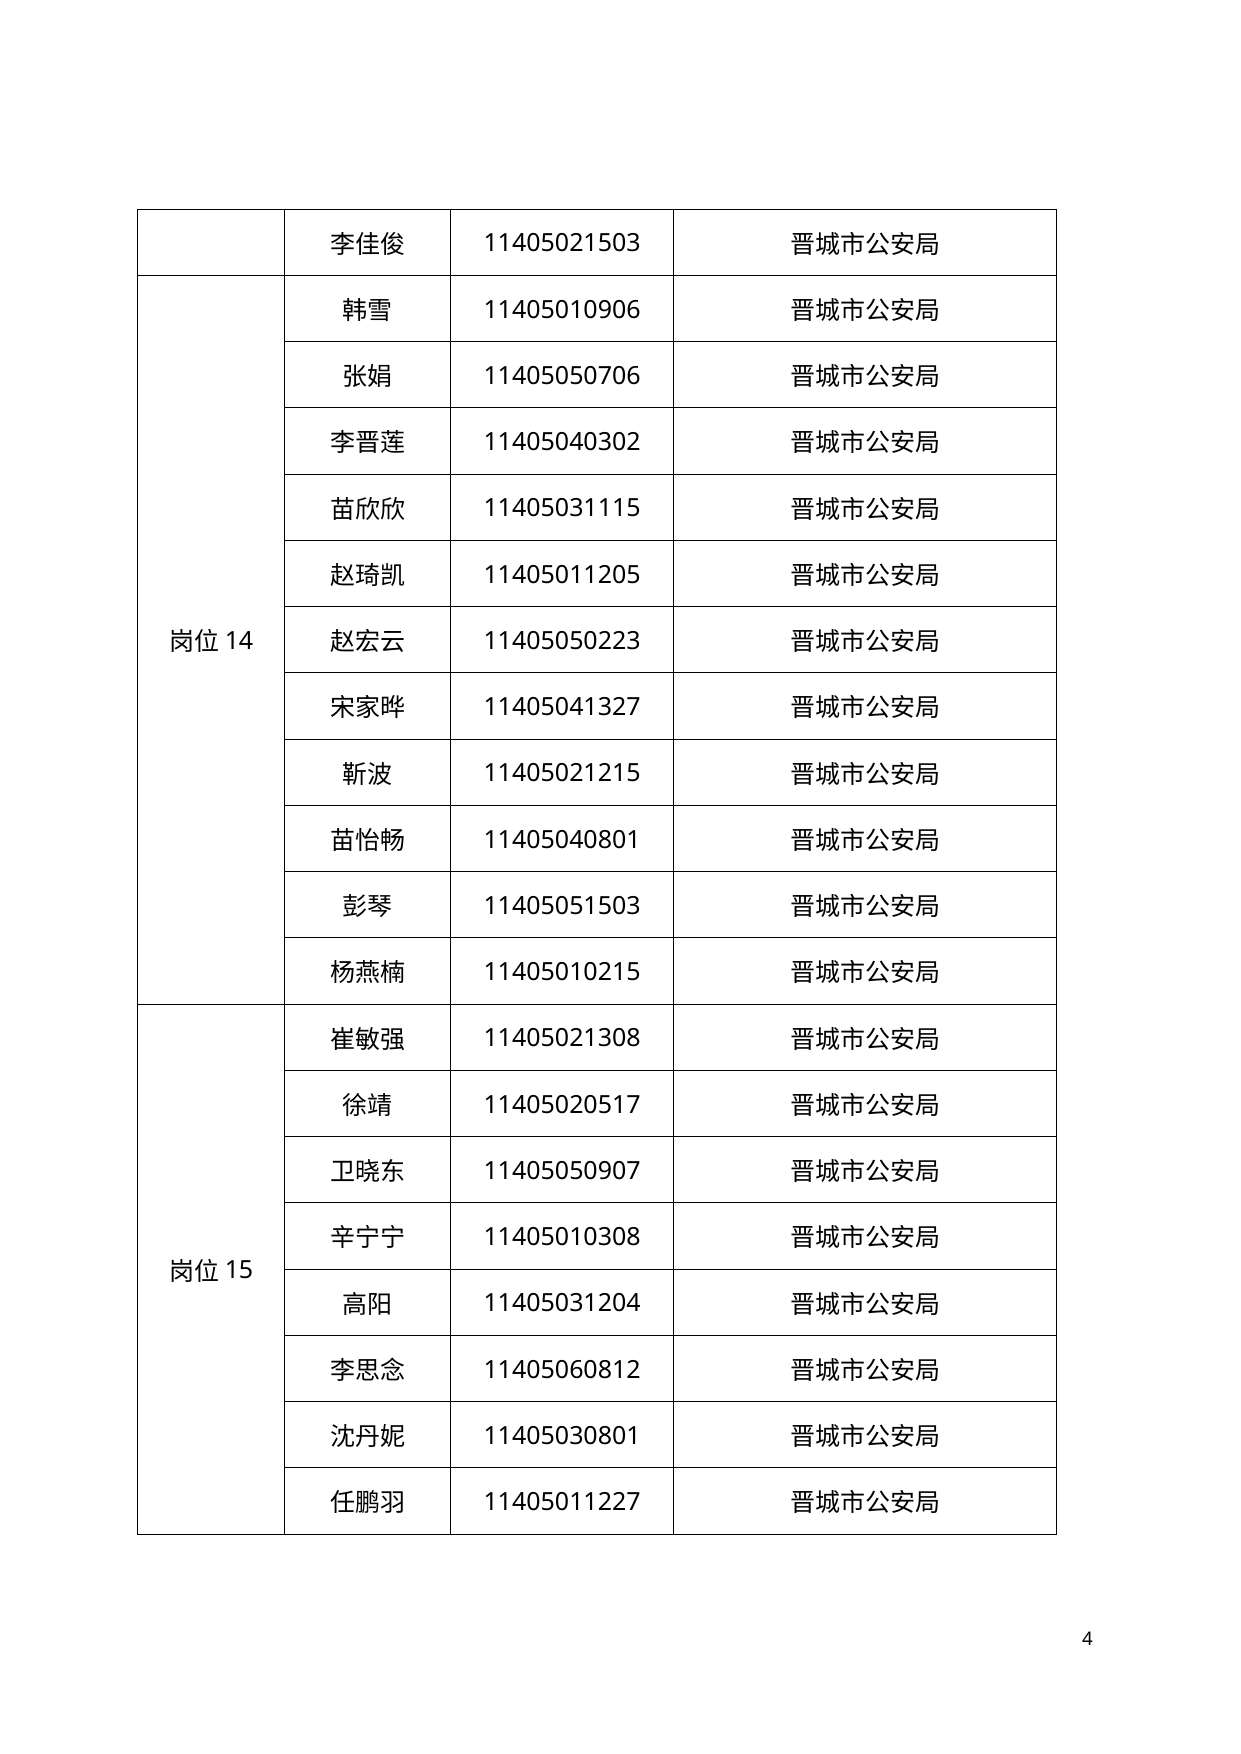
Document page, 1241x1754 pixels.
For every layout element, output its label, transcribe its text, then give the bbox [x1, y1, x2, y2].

table_cell 岗位15 [138, 1005, 284, 1533]
table_cell 岗位14 [138, 276, 284, 1003]
